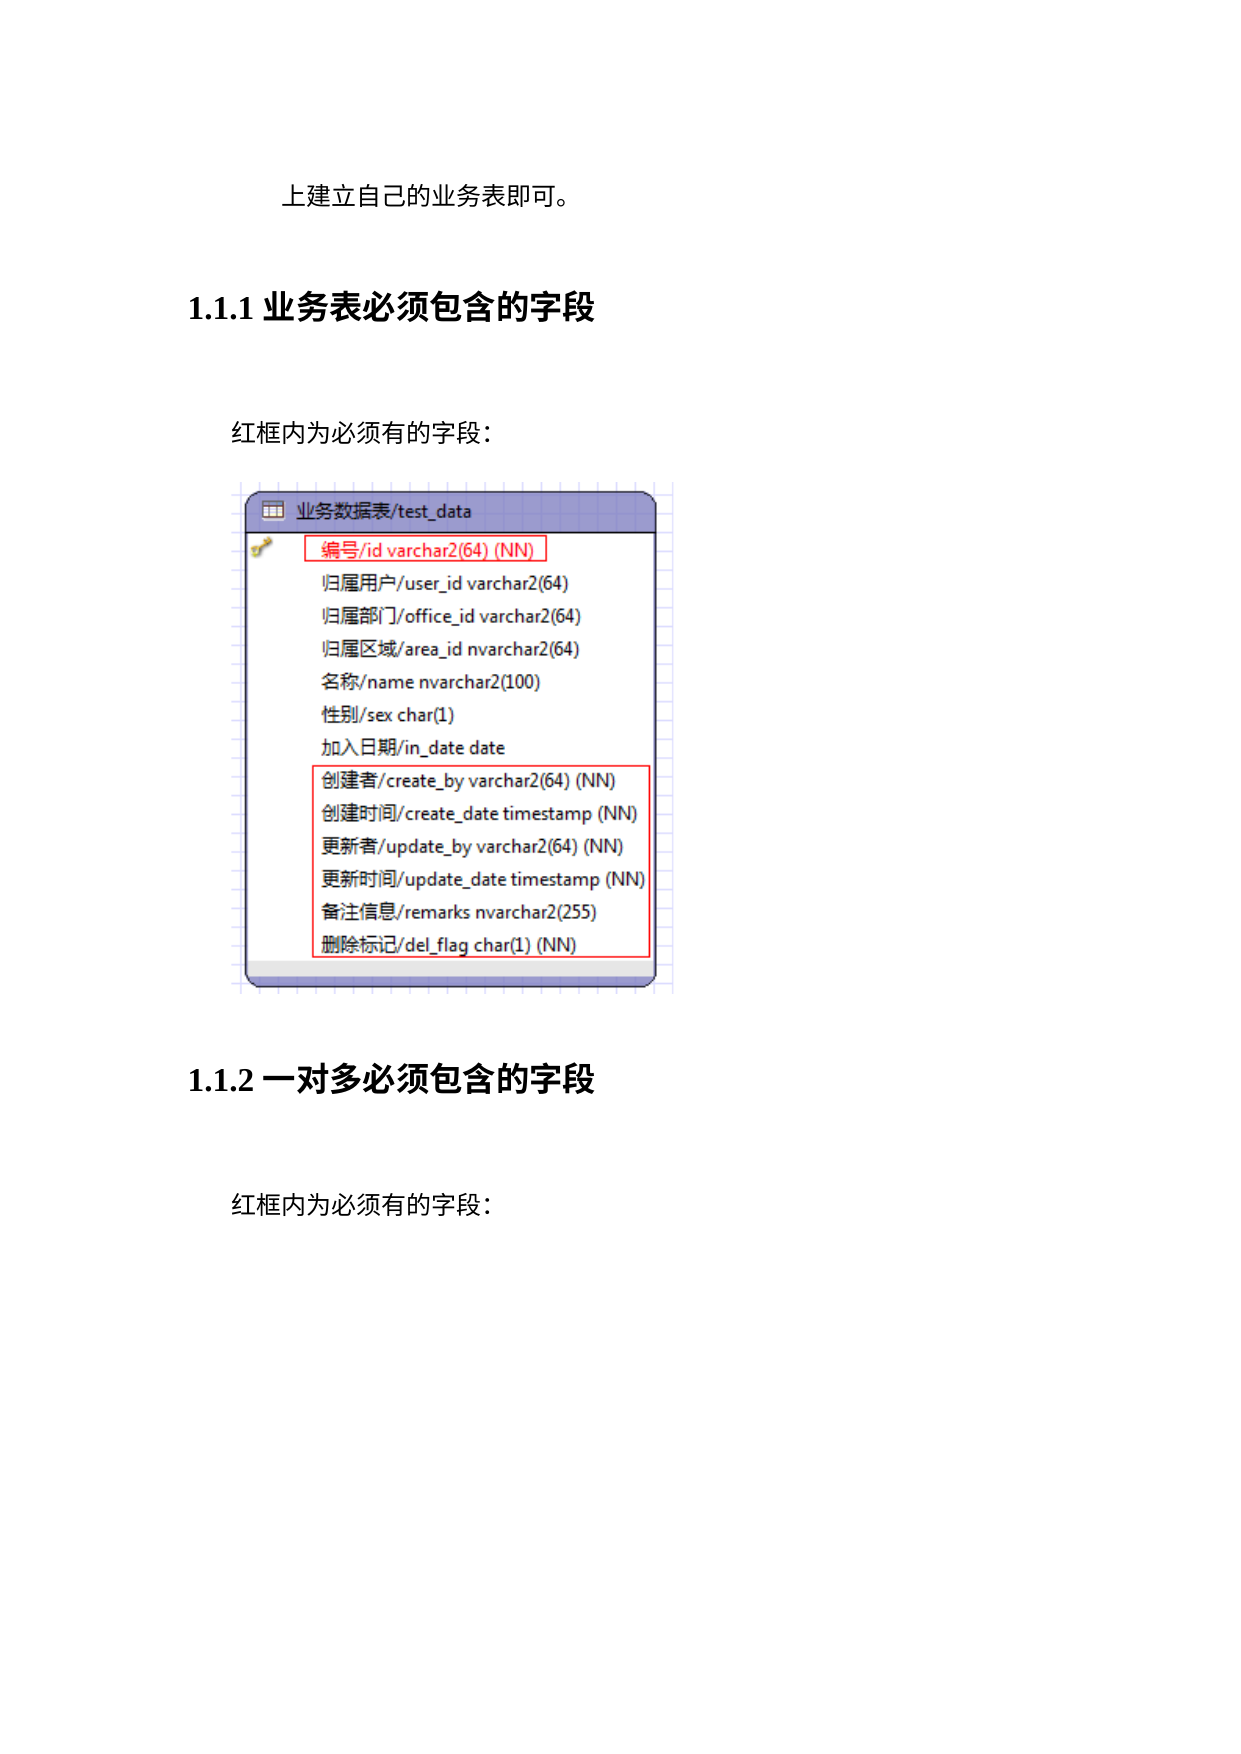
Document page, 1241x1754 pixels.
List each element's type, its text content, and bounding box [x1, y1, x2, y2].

subtitle 一对多必须包含的字段 [187, 1044, 1053, 1109]
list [237, 162, 1053, 227]
subtitle 业务表必须包含的字段 [187, 272, 1053, 337]
text 红框内为必须有的字段： [231, 399, 1053, 464]
picture [231, 482, 674, 994]
text 红框内为必须有的字段： [187, 1171, 1053, 1236]
